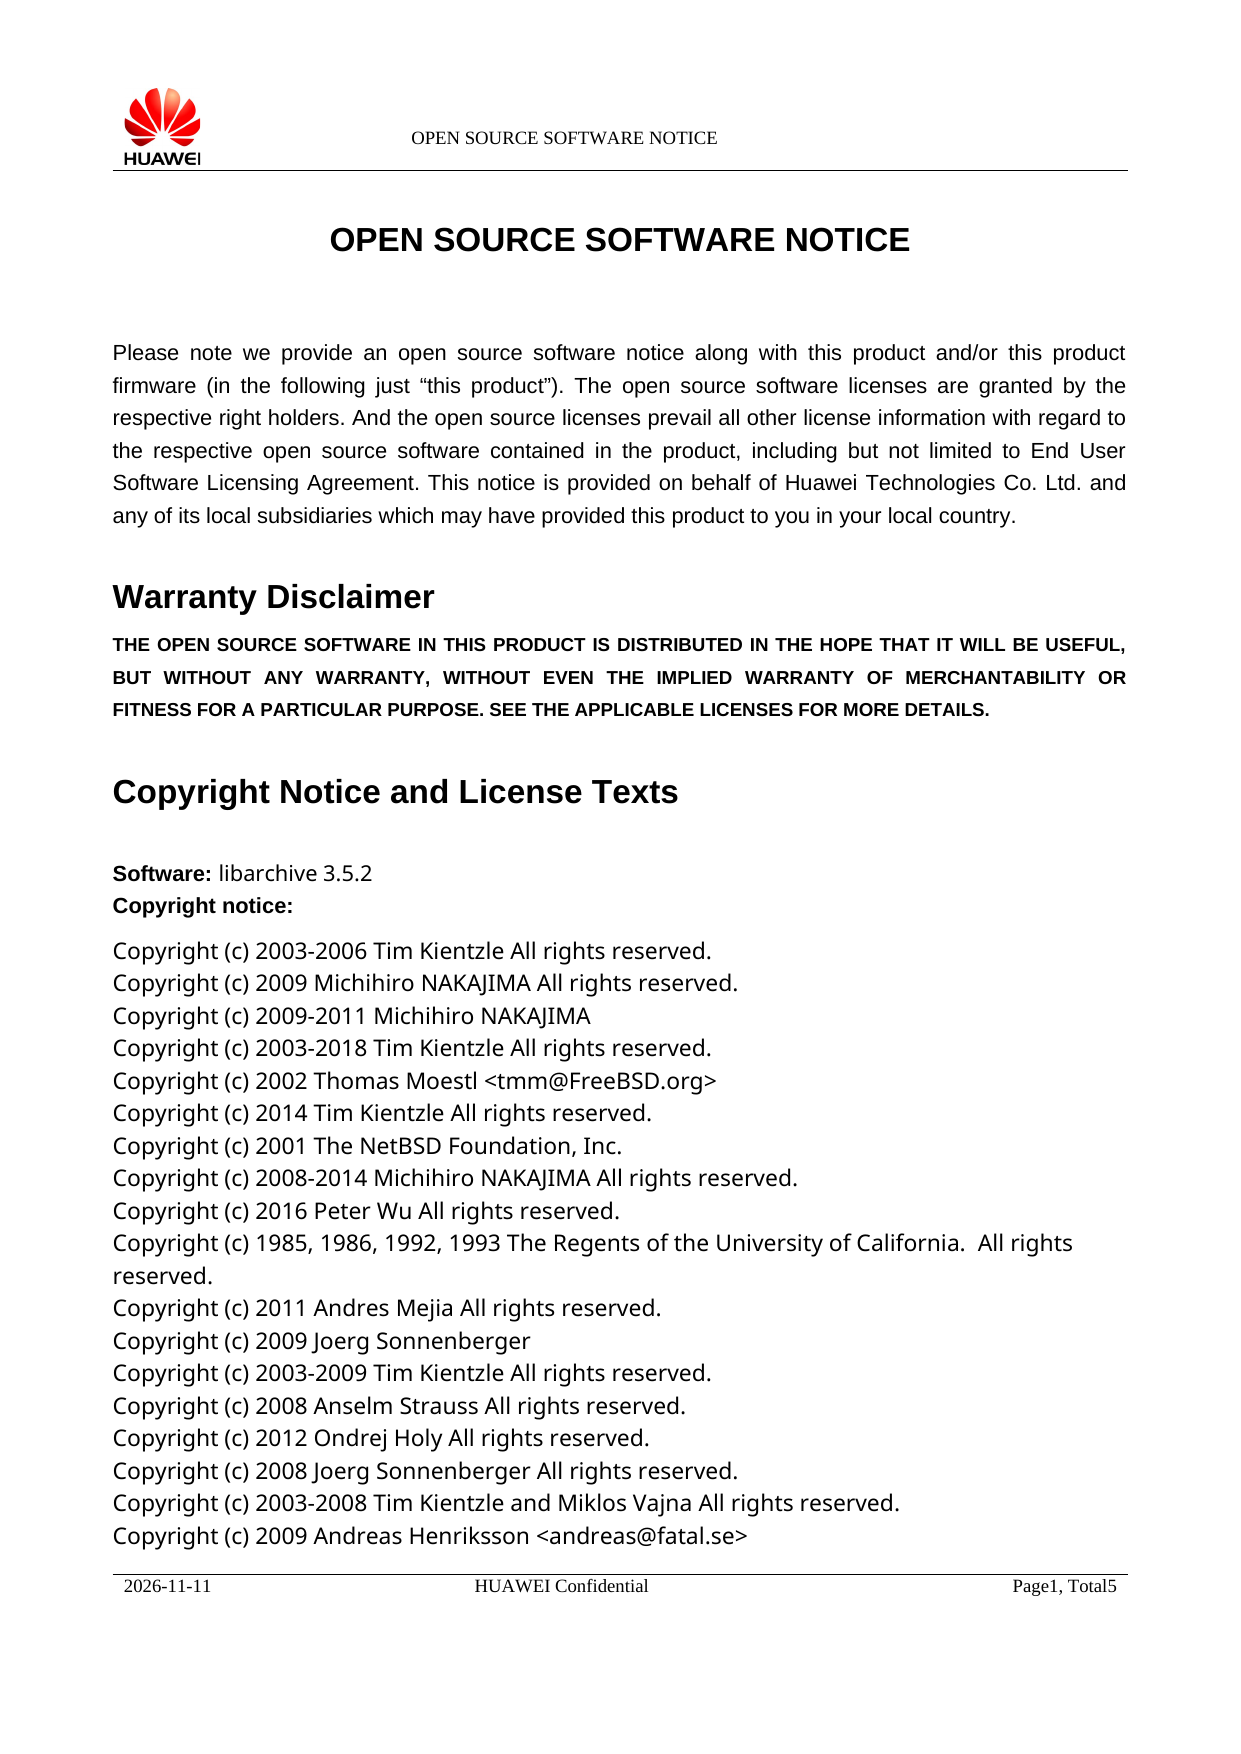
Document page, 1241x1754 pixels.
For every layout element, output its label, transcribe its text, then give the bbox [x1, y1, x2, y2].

title Software: libarchive 3.5.2 [112, 856, 1128, 889]
text Copyright notice: [112, 889, 1128, 921]
text Please note we provide an open source software notice along with this product and/or this product firmware (in the following just “this product”). The open source software licenses are granted by the respective right holders. And the open source licenses prevail all other license information with regard to the respective open source software contained in the product, including but not limited to End User Software Licensing Agreement. This notice is provided on behalf of Huawei Technologies Co. Ltd. and any of its local subsidiaries which may have provided this product to you in your local country. [112, 336, 1128, 531]
text OPEN SOURCE SOFTWARE NOTICE [112, 206, 1128, 271]
text Copyright Notice and License Texts [112, 759, 1128, 824]
text The open source software in this product is distributed in the hope that it will be useful, but WITHOUT ANY WARRANTY, without even the implied warranty of MERCHANTABILITY or FITNESS FOR A PARTICULAR PURPOSE. See the applicable licenses for more details. [112, 629, 1128, 726]
picture [124, 88, 201, 165]
text Warranty Disclaimer [112, 564, 1128, 629]
